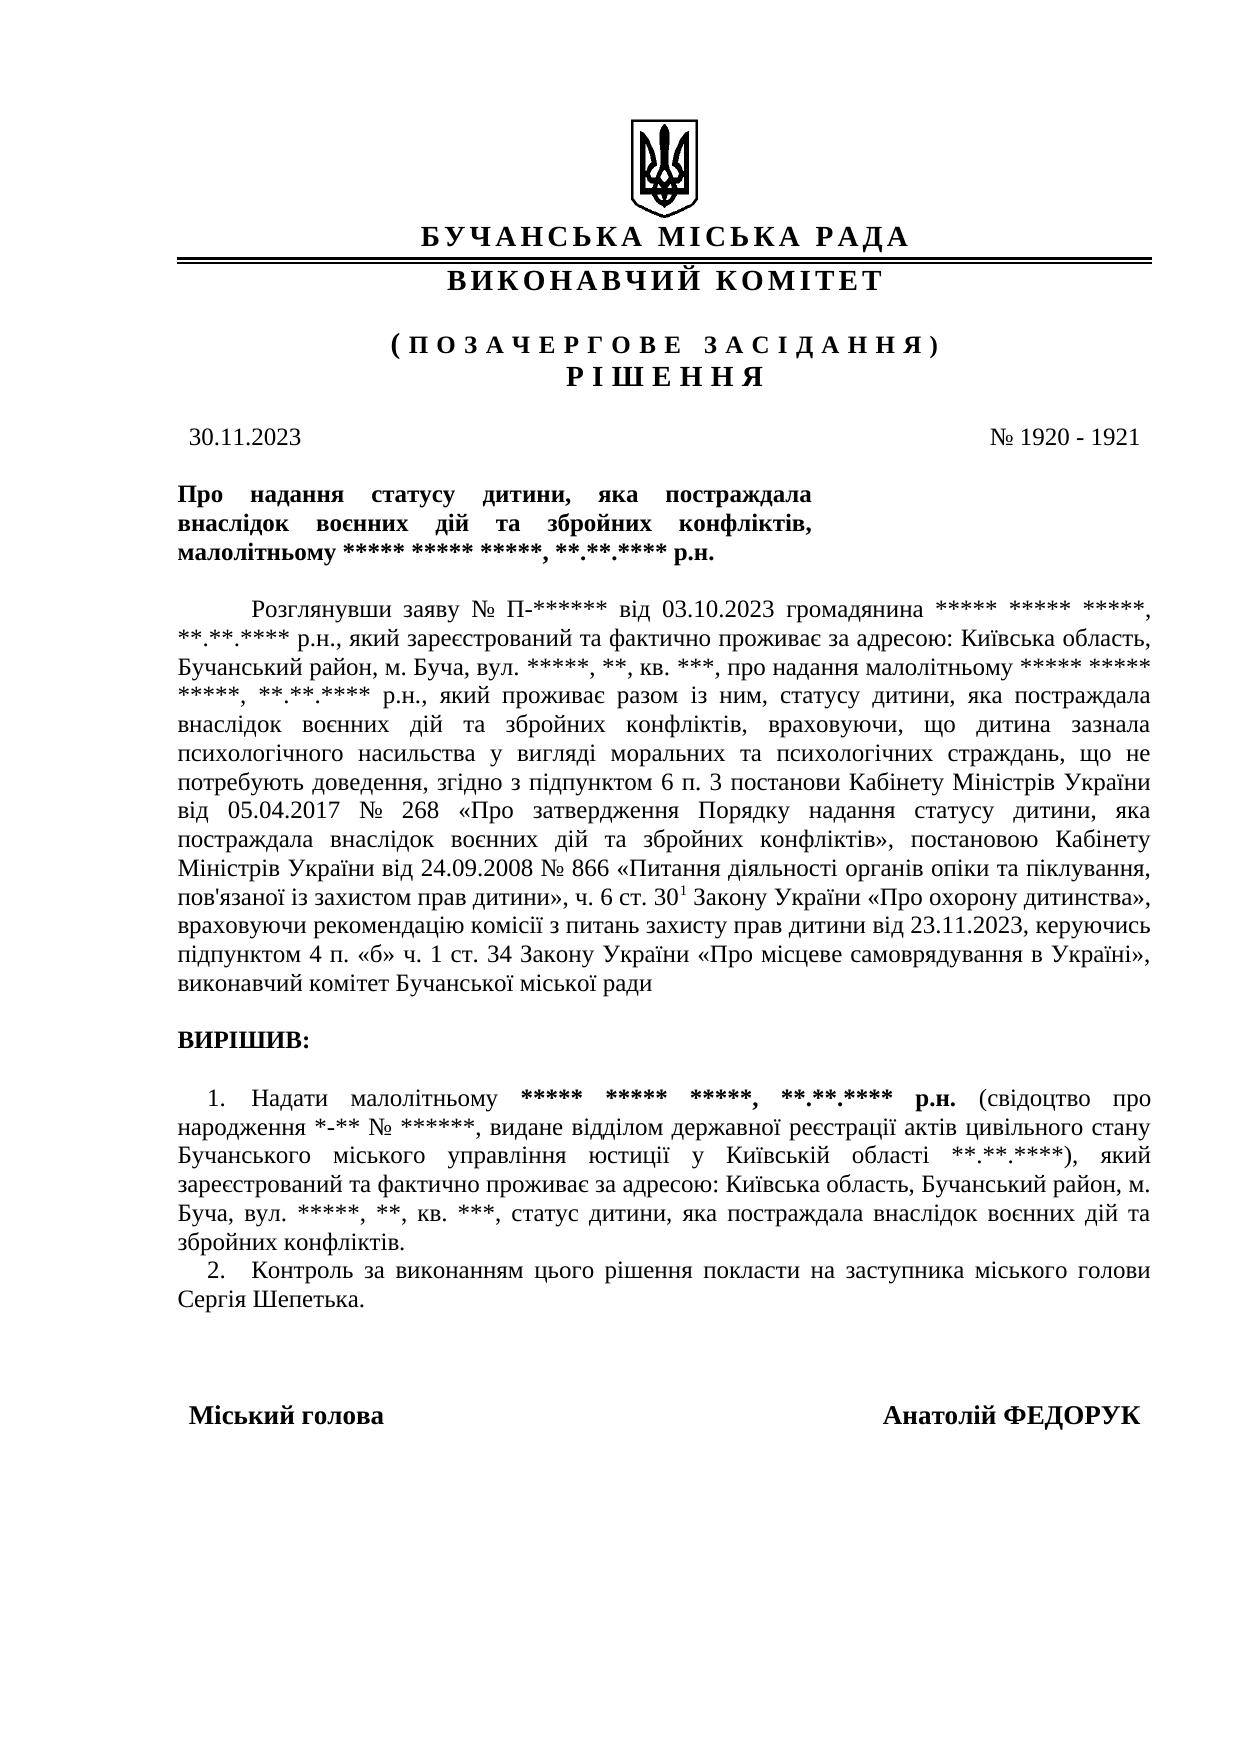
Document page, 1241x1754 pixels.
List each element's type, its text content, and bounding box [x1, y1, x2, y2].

text БУЧАНСЬКА МІСЬКА РАДА [177, 219, 1152, 252]
list Контроль за виконанням цього рішення покласти на заступника міського голови Сергія Шепетька. [177, 1255, 1152, 1313]
table_header Міський голова [177, 1399, 663, 1430]
table_header Анатолій ФЕДОРУК [663, 1399, 1152, 1430]
text (ПОЗАЧЕРГОВЕ ЗАСІДАННЯ) [177, 326, 1152, 359]
table_header ВИКОНАВЧИЙ КОМІТЕТ [177, 264, 1152, 326]
text РІШЕННЯ [177, 359, 1152, 393]
text Про надання статусу дитини, яка постраждала внаслідок воєнних дій та збройних конфліктів, малолітньому ***** ***** *****, **.**.**** р.н. [177, 479, 812, 565]
table_header № 1920 - 1921 [666, 422, 1152, 450]
list Надати малолітньому ***** ***** *****, **.**.**** р.н. (свідоцтво про народження *-** № ******, видане відділом державної реєстрації актів цивільного стану Бучанського міського управління юстиції у Київській області **.**.****), який зареєстрований та фактично проживає за адресою: Київська область, Бучанський район, м. Буча, вул. *****, **, кв. ***, статус дитини, яка постраждала внаслідок воєнних дій та збройних конфліктів. [177, 1083, 1152, 1255]
text Розглянувши заяву № П-****** від 03.10.2023 громадянина ***** ***** *****, **.**.**** р.н., який зареєстрований та фактично проживає за адресою: Київська область, Бучанський район, м. Буча, вул. *****, **, кв. ***, про надання малолітньому ***** ***** *****, **.**.**** р.н., який проживає разом із ним, статусу дитини, яка постраждала внаслідок воєнних дій та збройних конфліктів, враховуючи, що дитина зазнала психологічного насильства у вигляді моральних та психологічних страждань, що не потребують доведення, згідно з підпунктом 6 п. 3 постанови Кабінету Міністрів України від 05.04.2017 № 268 «Про затвердження Порядку надання статусу дитини, яка постраждала внаслідок воєнних дій та збройних конфліктів», постановою Кабінету Міністрів України від 24.09.2008 № 866 «Питання діяльності органів опіки та піклування, пов'язаної із захистом прав дитини», ч. 6 ст. 301 Закону України «Про охорону дитинства», враховуючи рекомендацію комісії з питань захисту прав дитини від 23.11.2023, керуючись підпунктом 4 п. «б» ч. 1 ст. 34 Закону України «Про місцеве самоврядування в Україні», виконавчий комітет Бучанської міської ради [177, 594, 1152, 997]
picture [629, 118, 700, 219]
table_header 30.11.2023 [177, 422, 666, 450]
text ВИРІШИВ: [177, 1025, 1152, 1054]
